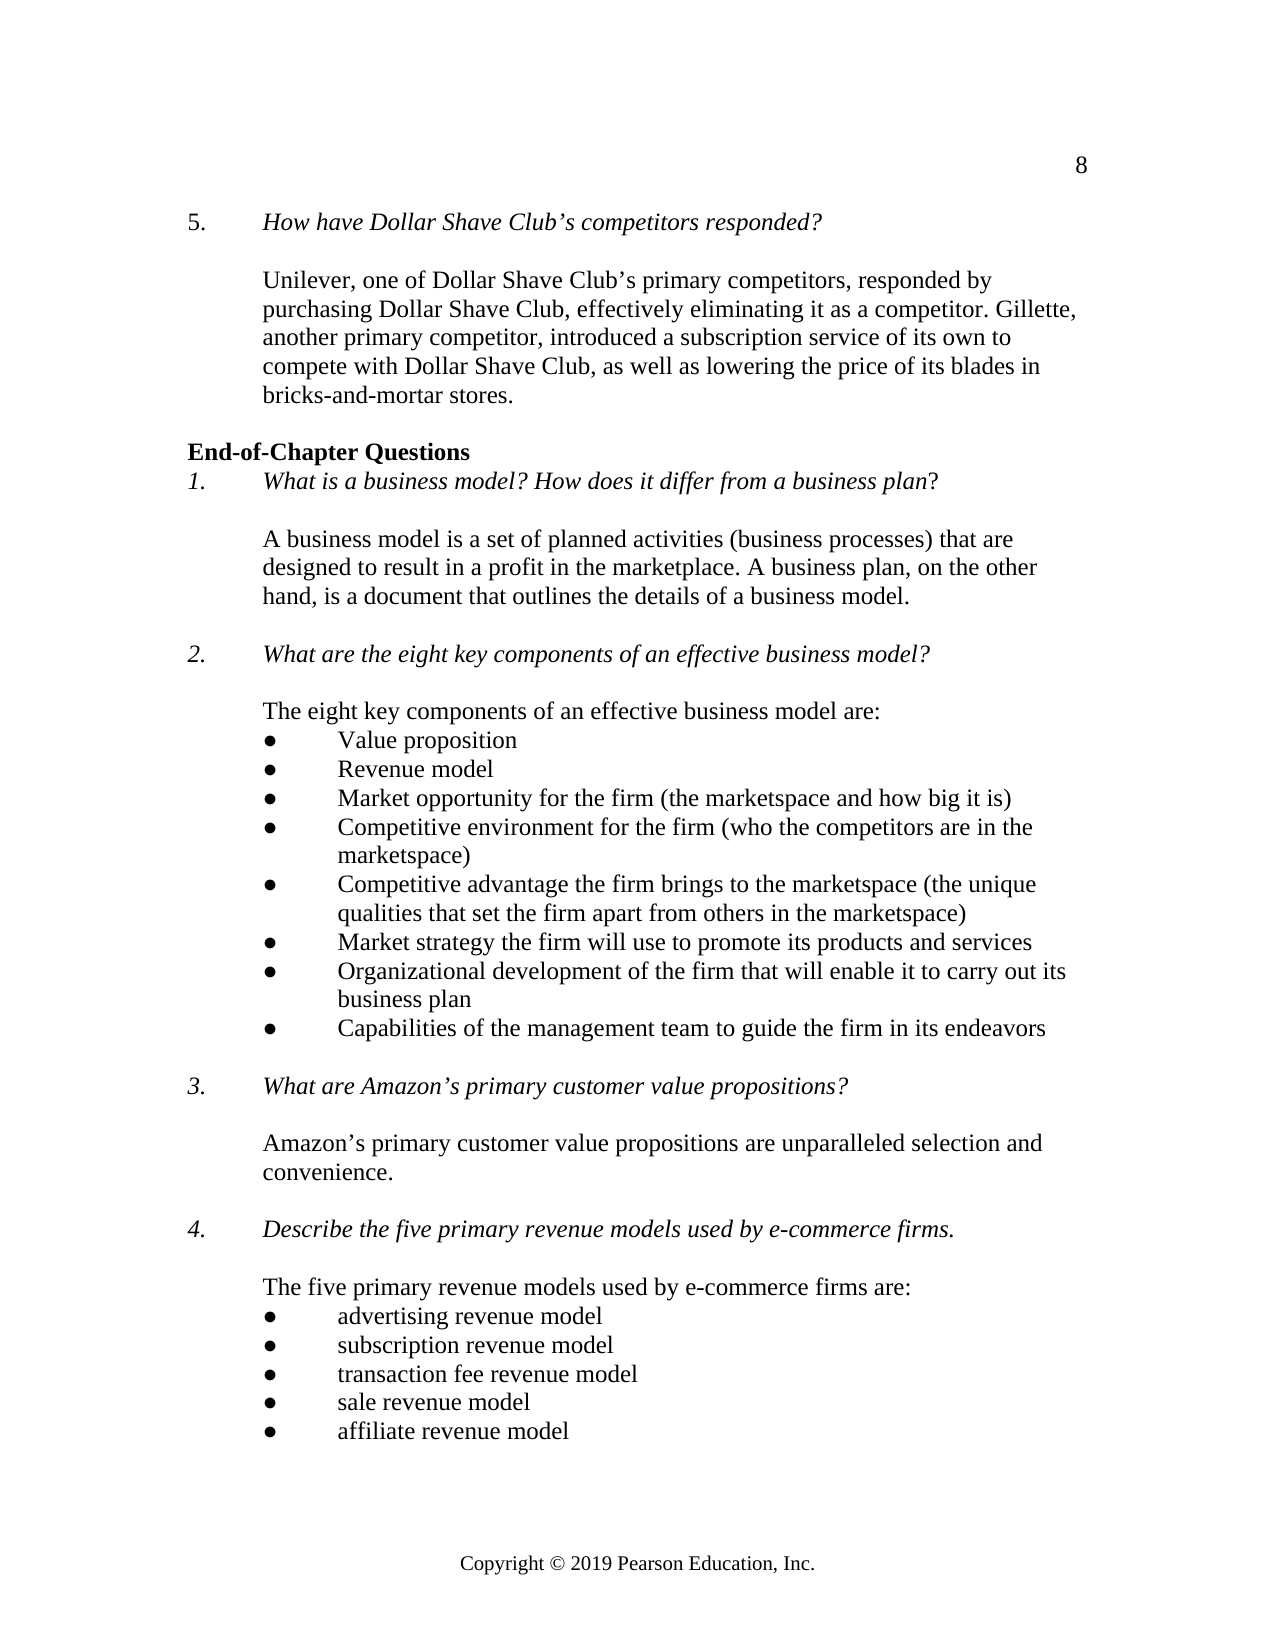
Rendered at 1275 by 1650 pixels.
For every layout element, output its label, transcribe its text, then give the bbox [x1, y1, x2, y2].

text The five primary revenue models used by e-commerce firms are: [262, 1272, 1087, 1301]
list Competitive environment for the firm (who the competitors are in the marketspace) [262, 812, 1087, 869]
text Unilever, one of Dollar Shave Club’s primary competitors, responded by purchasing Dollar Shave Club, effectively eliminating it as a competitor. Gillette, another primary competitor, introduced a subscription service of its own to compete with Dollar Shave Club, as well as lowering the price of its blades in bricks-and-mortar stores. [262, 265, 1087, 409]
text Amazon’s primary customer value propositions are unparalleled selection and convenience. [262, 1128, 1087, 1186]
list advertising revenue model [262, 1301, 1087, 1330]
text 4. Describe the five primary revenue models used by e-commerce firms. [187, 1214, 1087, 1243]
list What is a business model? How does it differ from a business plan? [187, 466, 1087, 495]
list Organizational development of the firm that will enable it to carry out its business plan [262, 956, 1087, 1013]
text 3. What are Amazon’s primary customer value propositions? [187, 1071, 1087, 1099]
list transaction fee revenue model [262, 1358, 1087, 1387]
list Capabilities of the management team to guide the firm in its endeavors [262, 1013, 1087, 1042]
list Market strategy the firm will use to promote its products and services [262, 927, 1087, 956]
text A business model is a set of planned activities (business processes) that are designed to result in a profit in the marketplace. A business plan, on the other hand, is a document that outlines the details of a business model. [262, 524, 1087, 610]
list Value proposition [262, 725, 1087, 754]
text 2. What are the eight key components of an effective business model? [187, 639, 1087, 667]
list Revenue model [262, 754, 1087, 783]
text The eight key components of an effective business model are: [262, 696, 1087, 725]
text 5. How have Dollar Shave Club’s competitors responded? [187, 207, 1087, 236]
list affiliate revenue model [262, 1416, 1087, 1445]
list subscription revenue model [262, 1330, 1087, 1358]
list sale revenue model [262, 1387, 1087, 1416]
list Market opportunity for the firm (the marketspace and how big it is) [262, 783, 1087, 812]
list Competitive advantage the firm brings to the marketspace (the unique qualities that set the firm apart from others in the marketspace) [262, 869, 1087, 927]
subtitle End-of-Chapter Questions [187, 437, 1087, 466]
